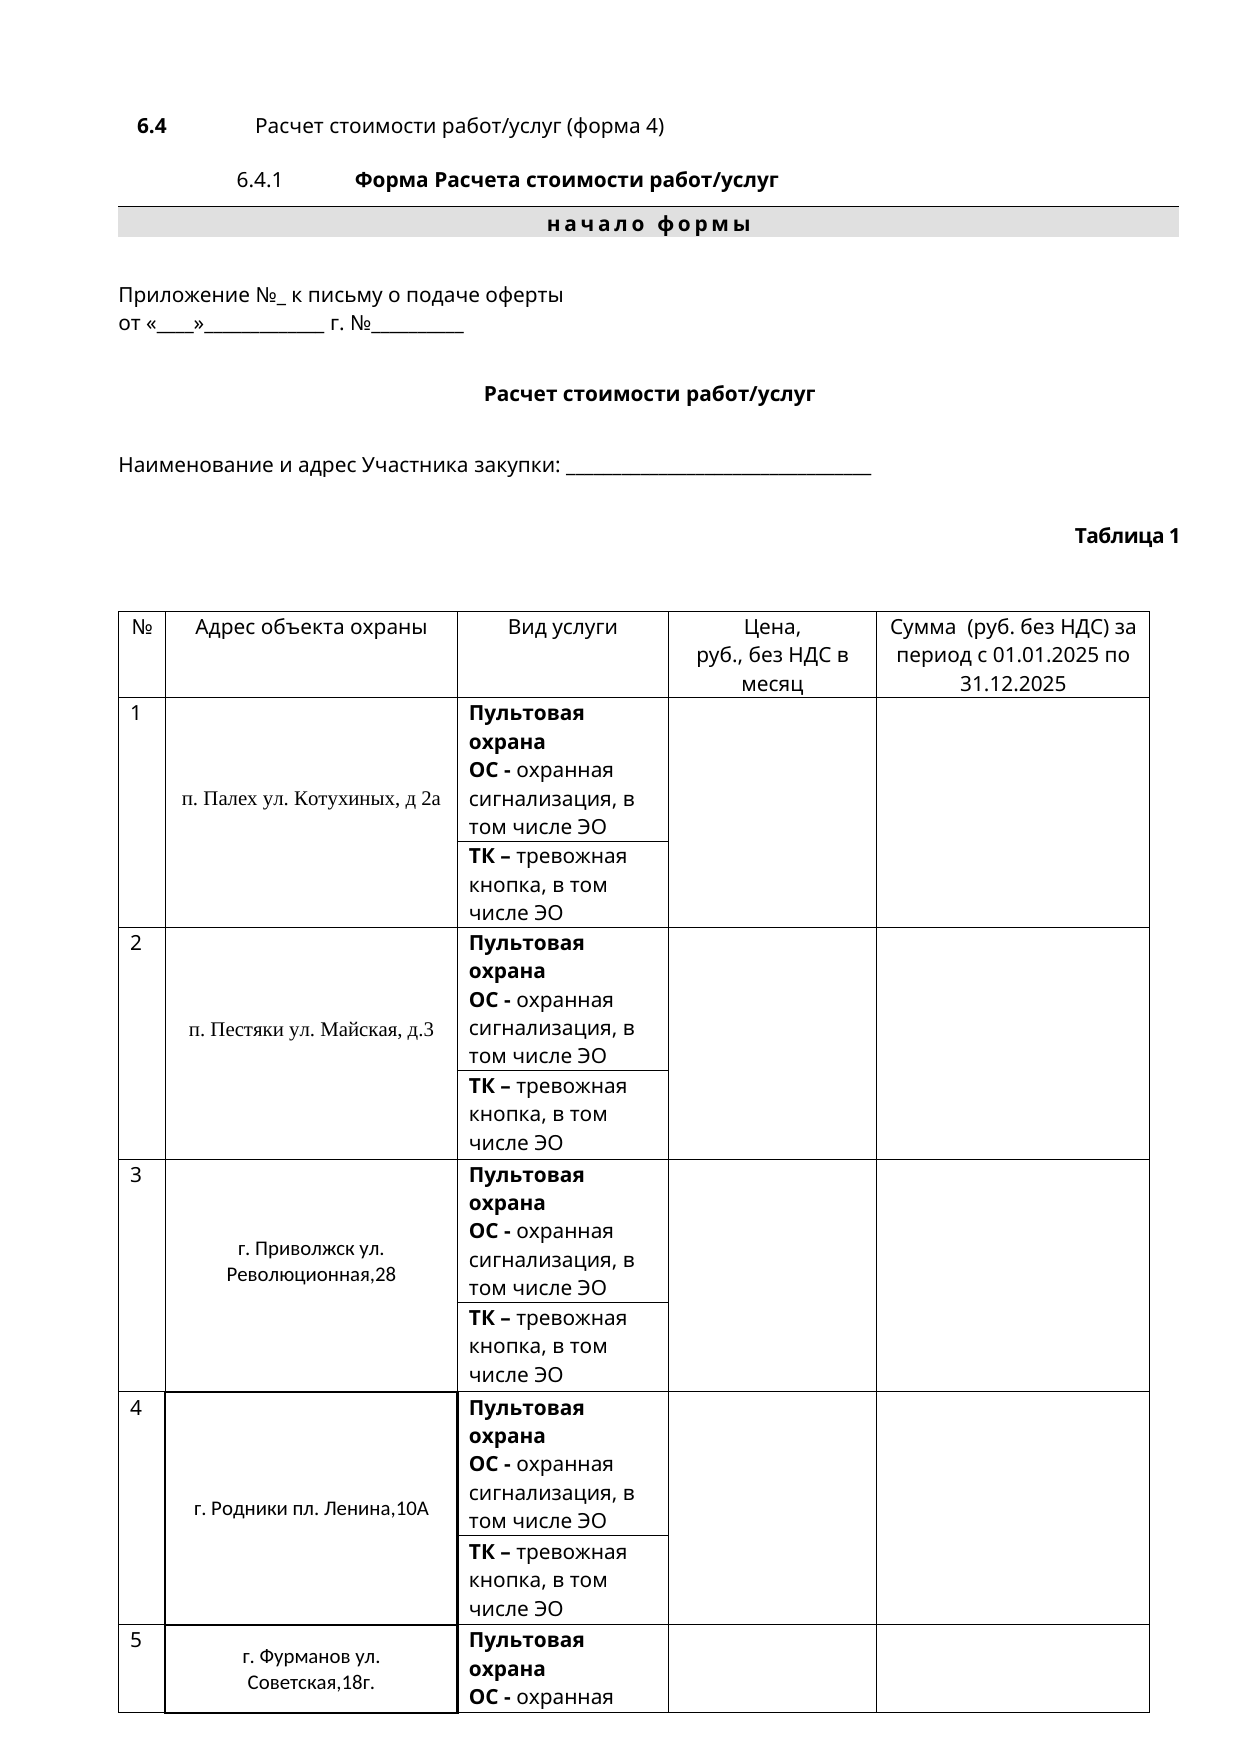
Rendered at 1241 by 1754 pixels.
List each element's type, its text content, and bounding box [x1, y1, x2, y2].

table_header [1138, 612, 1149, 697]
text начало формы [118, 207, 1179, 237]
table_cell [459, 1536, 668, 1623]
table_cell 4 [119, 1392, 164, 1623]
table_cell 2 [119, 928, 165, 1159]
table_cell п. Палех ул. Котухиных, д 2а [166, 698, 457, 927]
table_header Цена, руб., без НДС в месяц [669, 612, 876, 697]
table_cell [669, 698, 876, 927]
table_cell [877, 1392, 1149, 1623]
table_cell 3 [119, 1160, 165, 1391]
table_cell г. Родники пл. Ленина,10А [166, 1393, 456, 1623]
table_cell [459, 1392, 668, 1535]
table_cell [877, 698, 1149, 927]
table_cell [166, 1626, 456, 1712]
table_cell [669, 1160, 876, 1391]
table_header Вид услуги [458, 612, 668, 697]
table_header № [119, 612, 165, 697]
table_header Адрес объекта охраны [166, 612, 457, 697]
table_cell [669, 1625, 876, 1712]
text Приложение №_ к письму о подаче оферты от «____»_____________ г. №__________ [118, 280, 1181, 337]
table_cell 1 [119, 698, 165, 927]
text Наименование и адрес Участника закупки: _________________________________ [118, 450, 1181, 479]
table_cell Пультовая охрана ОС - охранная сигнализация, в том числе ЭО [458, 1160, 668, 1302]
table_cell ТК – тревожная кнопка, в том числе ЭО [458, 1071, 668, 1159]
table_cell Пультовая охрана ОС - охранная сигнализация, в том числе ЭО [458, 928, 668, 1070]
list Форма Расчета стоимости работ/услуг [236, 165, 1181, 193]
table_cell ТК – тревожная кнопка, в том числе ЭО [458, 842, 668, 927]
table_cell [669, 928, 876, 1159]
table_cell п. Пестяки ул. Майская, д.3 [166, 928, 457, 1159]
table_cell [877, 1625, 1149, 1712]
text Таблица 1 [118, 521, 1181, 550]
subtitle Расчет стоимости работ/услуг (форма 4) [137, 111, 1181, 140]
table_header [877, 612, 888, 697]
text Расчет стоимости работ/услуг [118, 379, 1181, 408]
table_cell [669, 1392, 876, 1623]
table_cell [459, 1625, 668, 1712]
table_cell ТК – тревожная кнопка, в том числе ЭО [458, 1303, 668, 1391]
table_cell г. Приволжск ул. Революционная,28 [166, 1160, 457, 1391]
table_cell [877, 1160, 1149, 1391]
table_cell [877, 928, 1149, 1159]
table_cell Пультовая охрана ОС - охранная сигнализация, в том числе ЭО [458, 698, 668, 841]
table_cell 5 [119, 1625, 164, 1712]
